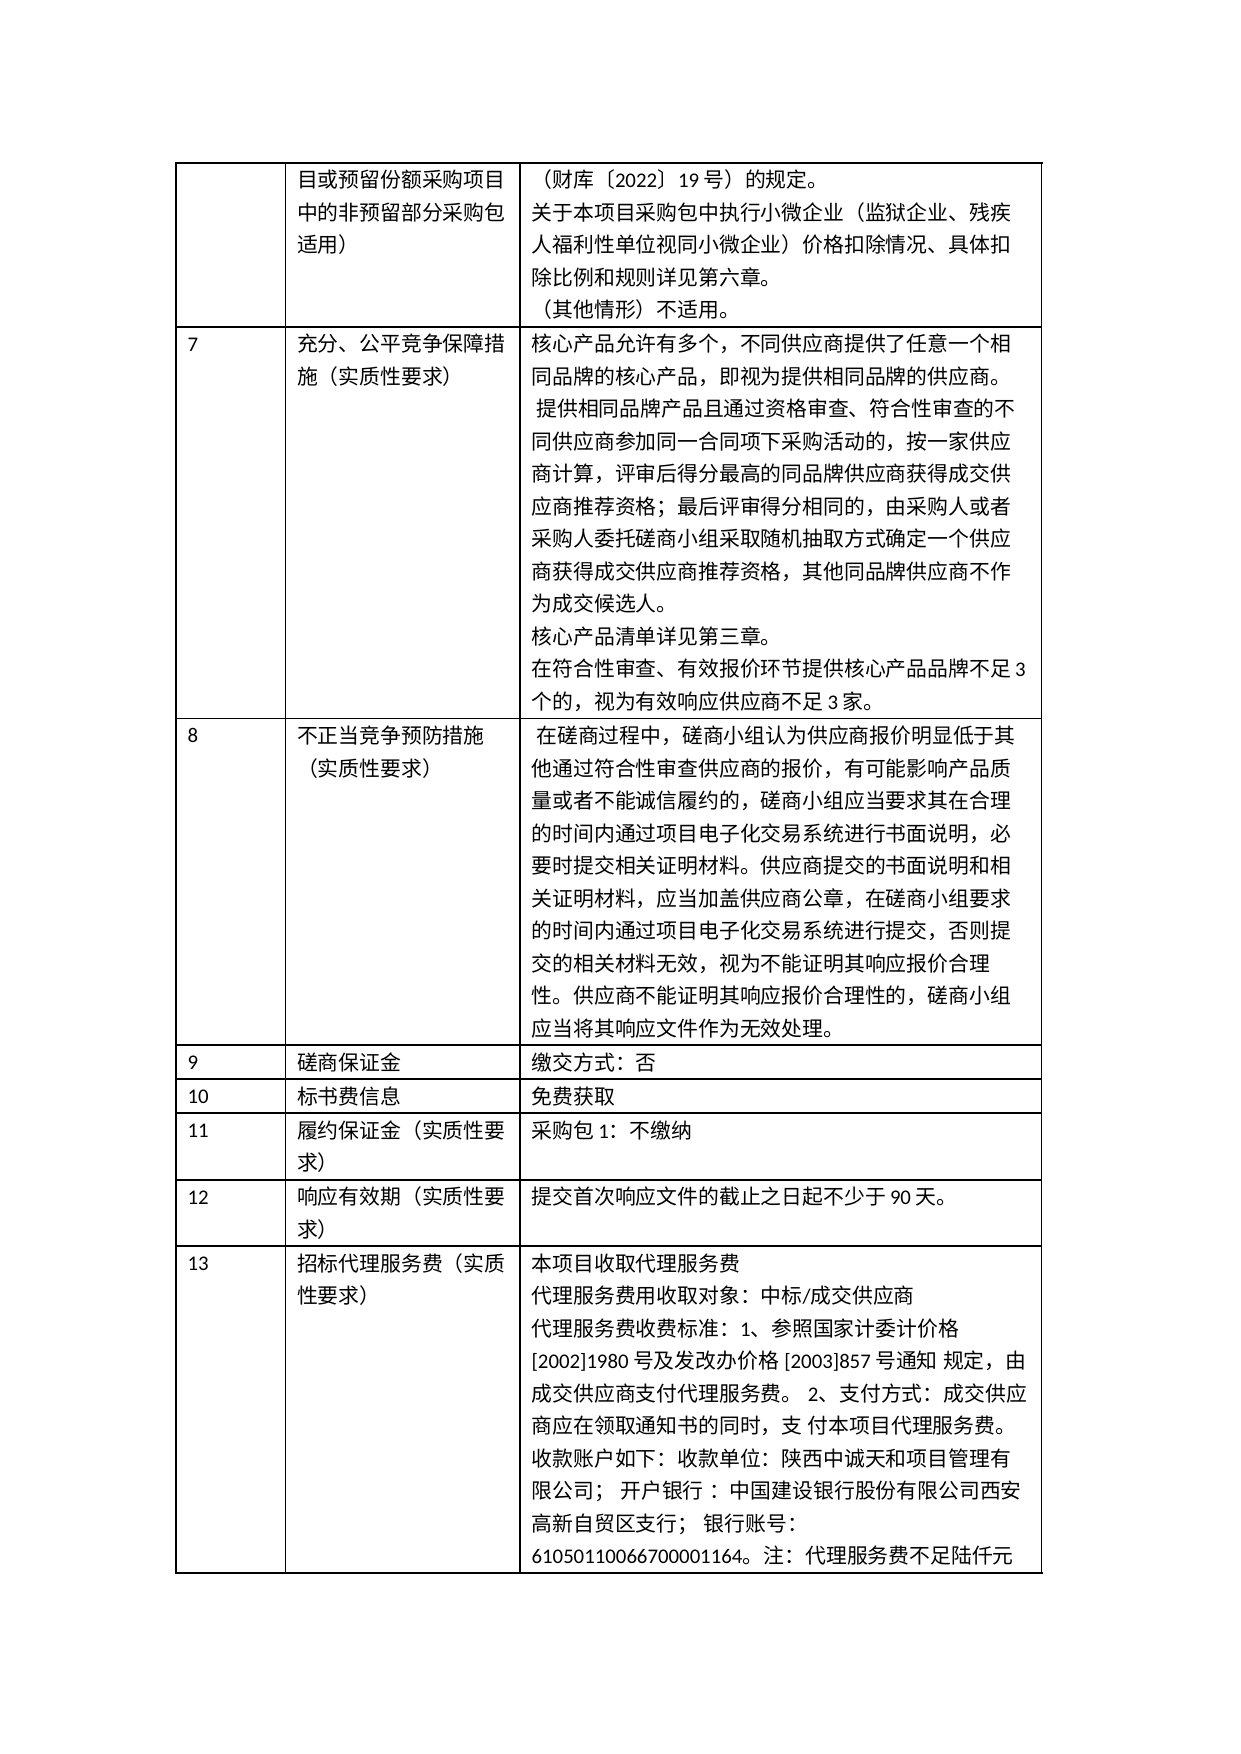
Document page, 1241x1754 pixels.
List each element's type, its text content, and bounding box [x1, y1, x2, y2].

table_cell 缴交方式：否 [521, 1046, 1041, 1078]
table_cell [286, 164, 519, 326]
table_cell 标书费信息 [286, 1080, 519, 1112]
table_cell 采购包1：不缴纳 [521, 1114, 1041, 1179]
table_cell 履约保证金（实质性要求） [286, 1114, 519, 1179]
table_cell 7 [177, 328, 285, 718]
table_cell 8 [177, 719, 285, 1044]
table_cell 招标代理服务费（实质性要求） [286, 1247, 519, 1572]
table_cell 在磋商过程中，磋商小组认为供应商报价明显低于其他通过符合性审查供应商的报价，有可能影响产品质量或者不能诚信履约的，磋商小组应当要求其在合理的时间内通过项目电子化交易系统进行书面说明，必要时提交相关证明材料。供应商提交的书面说明和相关证明材料，应当加盖供应商公章，在磋商小组要求的时间内通过项目电子化交易系统进行提交，否则提交的相关材料无效，视为不能证明其响应报价合理性。供应商不能证明其响应报价合理性的，磋商小组应当将其响应文件作为无效处理。 [521, 719, 1041, 1044]
table_cell 13 [177, 1247, 285, 1572]
table_cell 充分、公平竞争保障措施（实质性要求） [286, 328, 519, 718]
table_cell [521, 164, 1041, 326]
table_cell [521, 1247, 1041, 1572]
table_cell 不正当竞争预防措施（实质性要求） [286, 719, 519, 1044]
table_cell 响应有效期（实质性要求） [286, 1181, 519, 1245]
table_cell 9 [177, 1046, 285, 1078]
table_cell 核心产品允许有多个，不同供应商提供了任意一个相同品牌的核心产品，即视为提供相同品牌的供应商。 提供相同品牌产品且通过资格审查、符合性审查的不同供应商参加同一合同项下采购活动的，按一家供应商计算，评审后得分最高的同品牌供应商获得成交供应商推荐资格；最后评审得分相同的，由采购人或者采购人委托磋商小组采取随机抽取方式确定一个供应商获得成交供应商推荐资格，其他同品牌供应商不作为成交候选人。 核心产品清单详见第三章。 在符合性审查、有效报价环节提供核心产品品牌不足3个的，视为有效响应供应商不足3家。 [521, 328, 1041, 718]
table_cell 6 [177, 164, 285, 326]
table_cell 提交首次响应文件的截止之日起不少于90天。 [521, 1181, 1041, 1245]
table_cell 10 [177, 1080, 285, 1112]
table_cell 磋商保证金 [286, 1046, 519, 1078]
table_cell 12 [177, 1181, 285, 1245]
table_cell 11 [177, 1114, 285, 1179]
table_cell 免费获取 [521, 1080, 1041, 1112]
